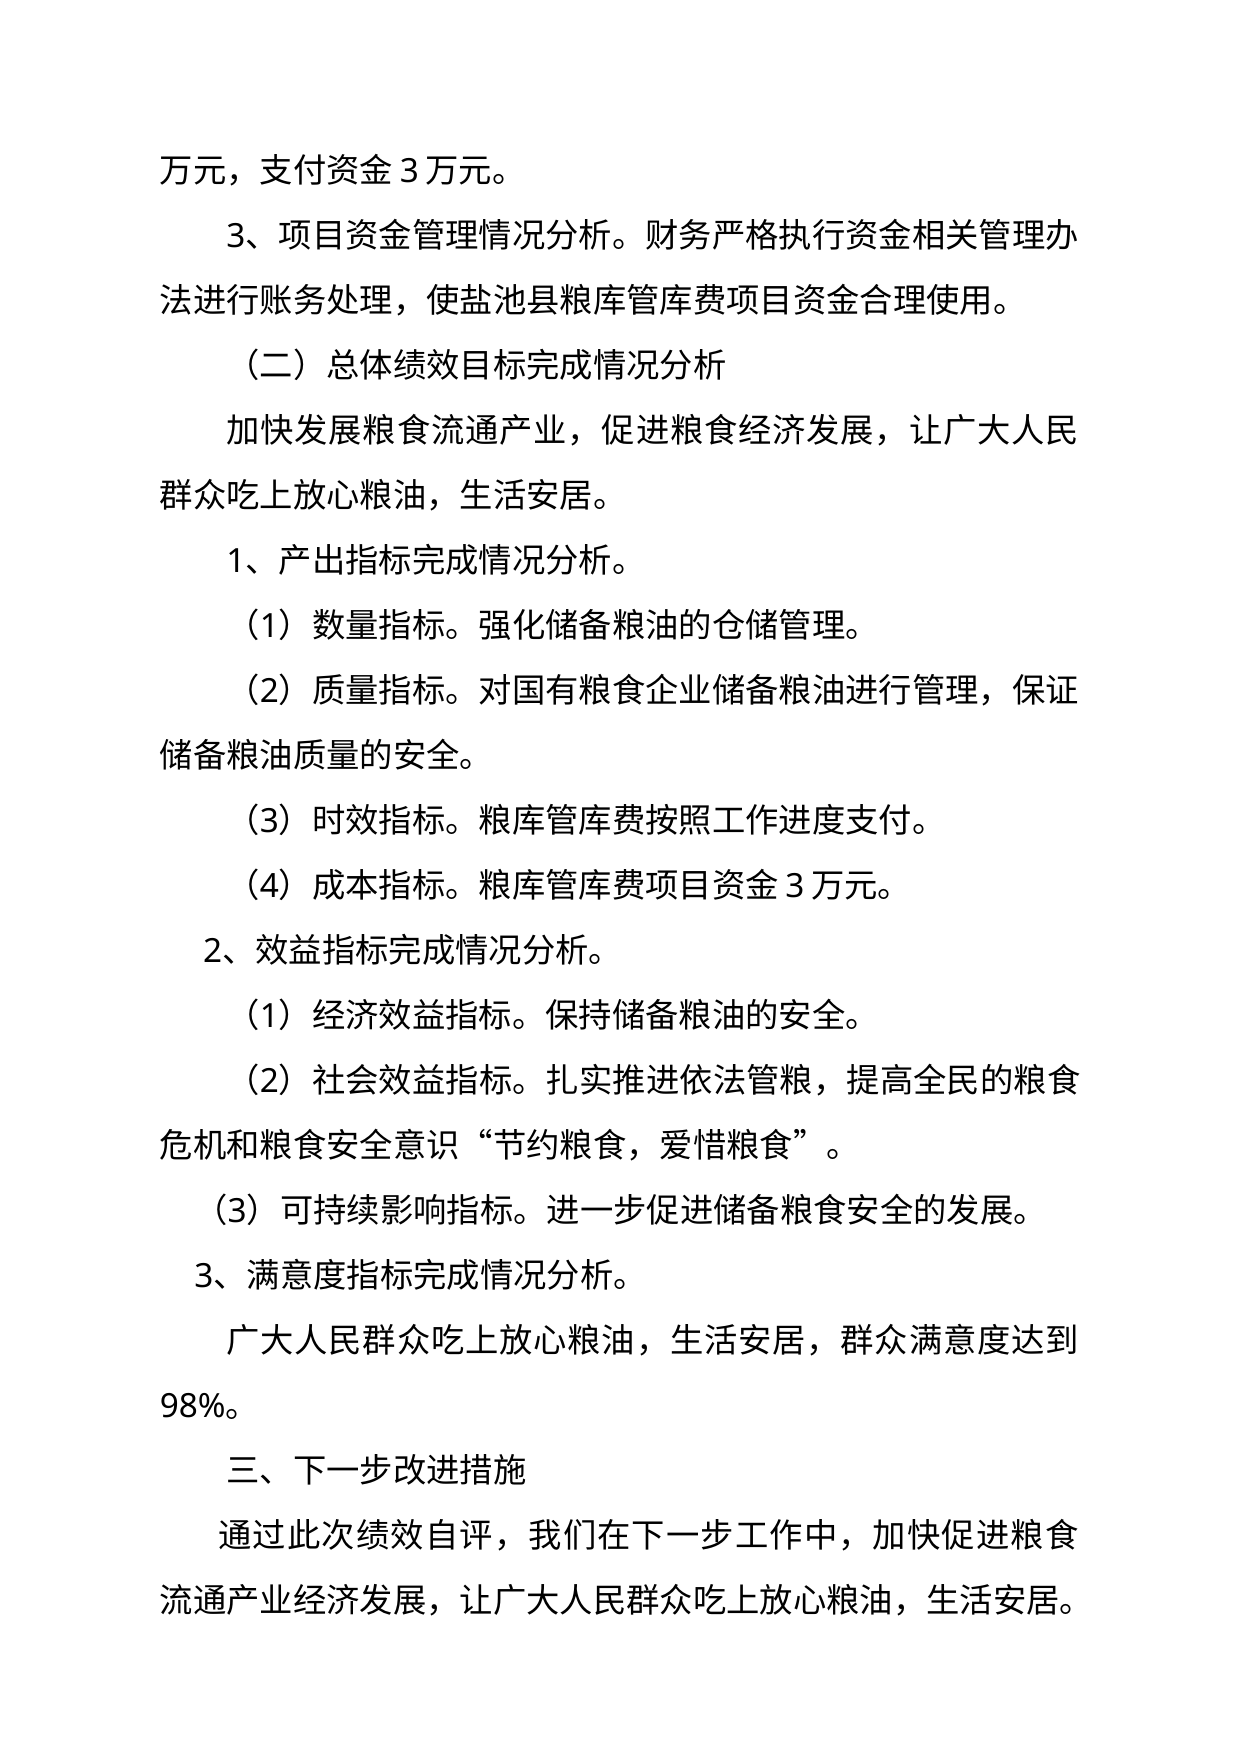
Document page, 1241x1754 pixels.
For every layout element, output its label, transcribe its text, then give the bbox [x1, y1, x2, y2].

text 1、产出指标完成情况分析。 [159, 525, 1081, 590]
title 经济效益指标。保持储备粮油的安全。 [159, 980, 1081, 1045]
list 总体绩效目标完成情况分析 [159, 330, 1081, 395]
title （2）质量指标。对国有粮食企业储备粮油进行管理，保证储备粮油质量的安全。 [159, 655, 1081, 785]
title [159, 135, 1081, 200]
title 项目资金管理情况分析。财务严格执行资金相关管理办法进行账务处理，使盐池县粮库管库费项目资金合理使用。 [159, 200, 1081, 330]
title 下一步改进措施 [159, 1435, 1081, 1500]
text 加快发展粮食流通产业，促进粮食经济发展，让广大人民群众吃上放心粮油，生活安居。 [159, 395, 1081, 525]
title 3、满意度指标完成情况分析。 [159, 1240, 1081, 1305]
title 社会效益指标。扎实推进依法管粮，提高全民的粮食危机和粮食安全意识“节约粮食，爱惜粮食”。 [159, 1045, 1081, 1175]
text 通过此次绩效自评，我们在下一步工作中，加快促进粮食流通产业经济发展，让广大人民群众吃上放心粮油，生活安居。 [159, 1500, 1081, 1630]
text （1）数量指标。强化储备粮油的仓储管理。 [159, 590, 1081, 655]
title （3）时效指标。粮库管库费按照工作进度支付。 [159, 785, 1081, 850]
title （3）可持续影响指标。进一步促进储备粮食安全的发展。 [159, 1175, 1081, 1240]
title 2、效益指标完成情况分析。 [159, 915, 1081, 980]
title （4）成本指标。粮库管库费项目资金3万元。 [159, 850, 1081, 915]
text 广大人民群众吃上放心粮油，生活安居，群众满意度达到98%。 [159, 1305, 1081, 1435]
